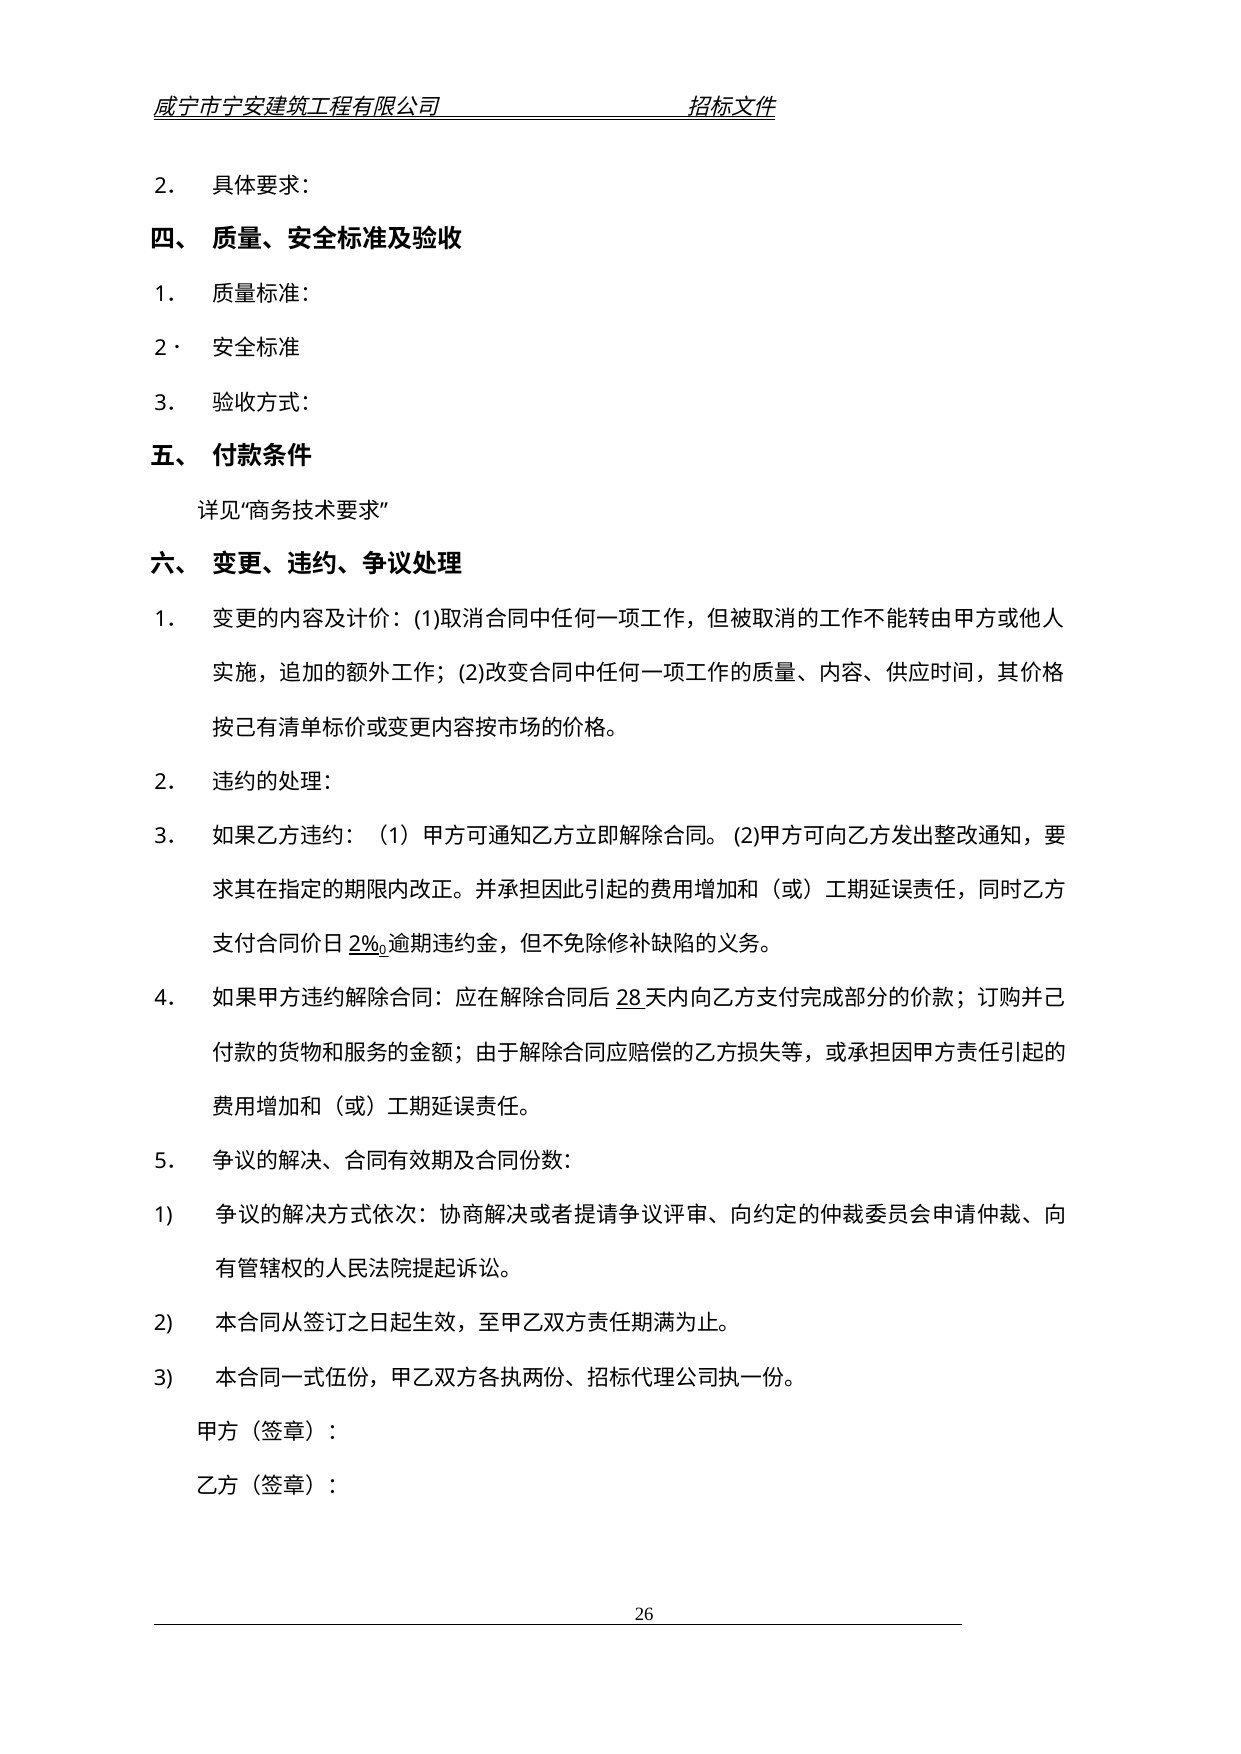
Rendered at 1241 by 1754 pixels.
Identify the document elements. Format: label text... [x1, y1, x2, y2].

list 变更的内容及计价：(1)取消合同中任何一项工作，但被取消的工作不能转由甲方或他人实施，追加的额外工作；(2)改变合同中任何一项工作的质量、内容、供应时间，其价格按己有清单标价或变更内容按市场的价格。 [154, 583, 1066, 746]
list 质量、安全标准及验收 [150, 204, 1093, 258]
text 甲方（签章）： [153, 1396, 1066, 1450]
list 争议的解决方式依次：协商解决或者提请争议评审、向约定的仲裁委员会申请仲裁、向有管辖权的人民法院提起诉讼。 [153, 1179, 1066, 1287]
list 违约的处理： [154, 746, 1066, 800]
list 争议的解决、合同有效期及合同份数： [154, 1125, 1066, 1179]
list 变更、违约、争议处理 [150, 529, 1093, 583]
list 质量标准： [154, 258, 1093, 312]
list 如果甲方违约解除合同：应在解除合同后28天内向乙方支付完成部分的价款；订购并己付款的货物和服务的金额；由于解除合同应赔偿的乙方损失等，或承担因甲方责任引起的费用增加和（或）工期延误责任。 [154, 962, 1066, 1125]
list 具体要求： [154, 150, 1093, 204]
list 本合同一式伍份，甲乙双方各执两份、招标代理公司执一份。 [153, 1342, 1066, 1396]
list 付款条件 [150, 421, 1093, 475]
list 安全标准 [154, 312, 1093, 367]
text 详见“商务技术要求” [153, 475, 1066, 529]
list 验收方式： [154, 367, 1093, 421]
text 乙方（签章）： [153, 1450, 1066, 1504]
list 如果乙方违约：（1）甲方可通知乙方立即解除合同。 (2)甲方可向乙方发出整改通知，要求其在指定的期限内改正。并承担因此引起的费用增加和（或）工期延误责任，同时乙方支付合同价日2%0逾期违约金，但不免除修补缺陷的义务。 [154, 800, 1066, 962]
list 本合同从签订之日起生效，至甲乙双方责任期满为止。 [153, 1287, 1066, 1342]
